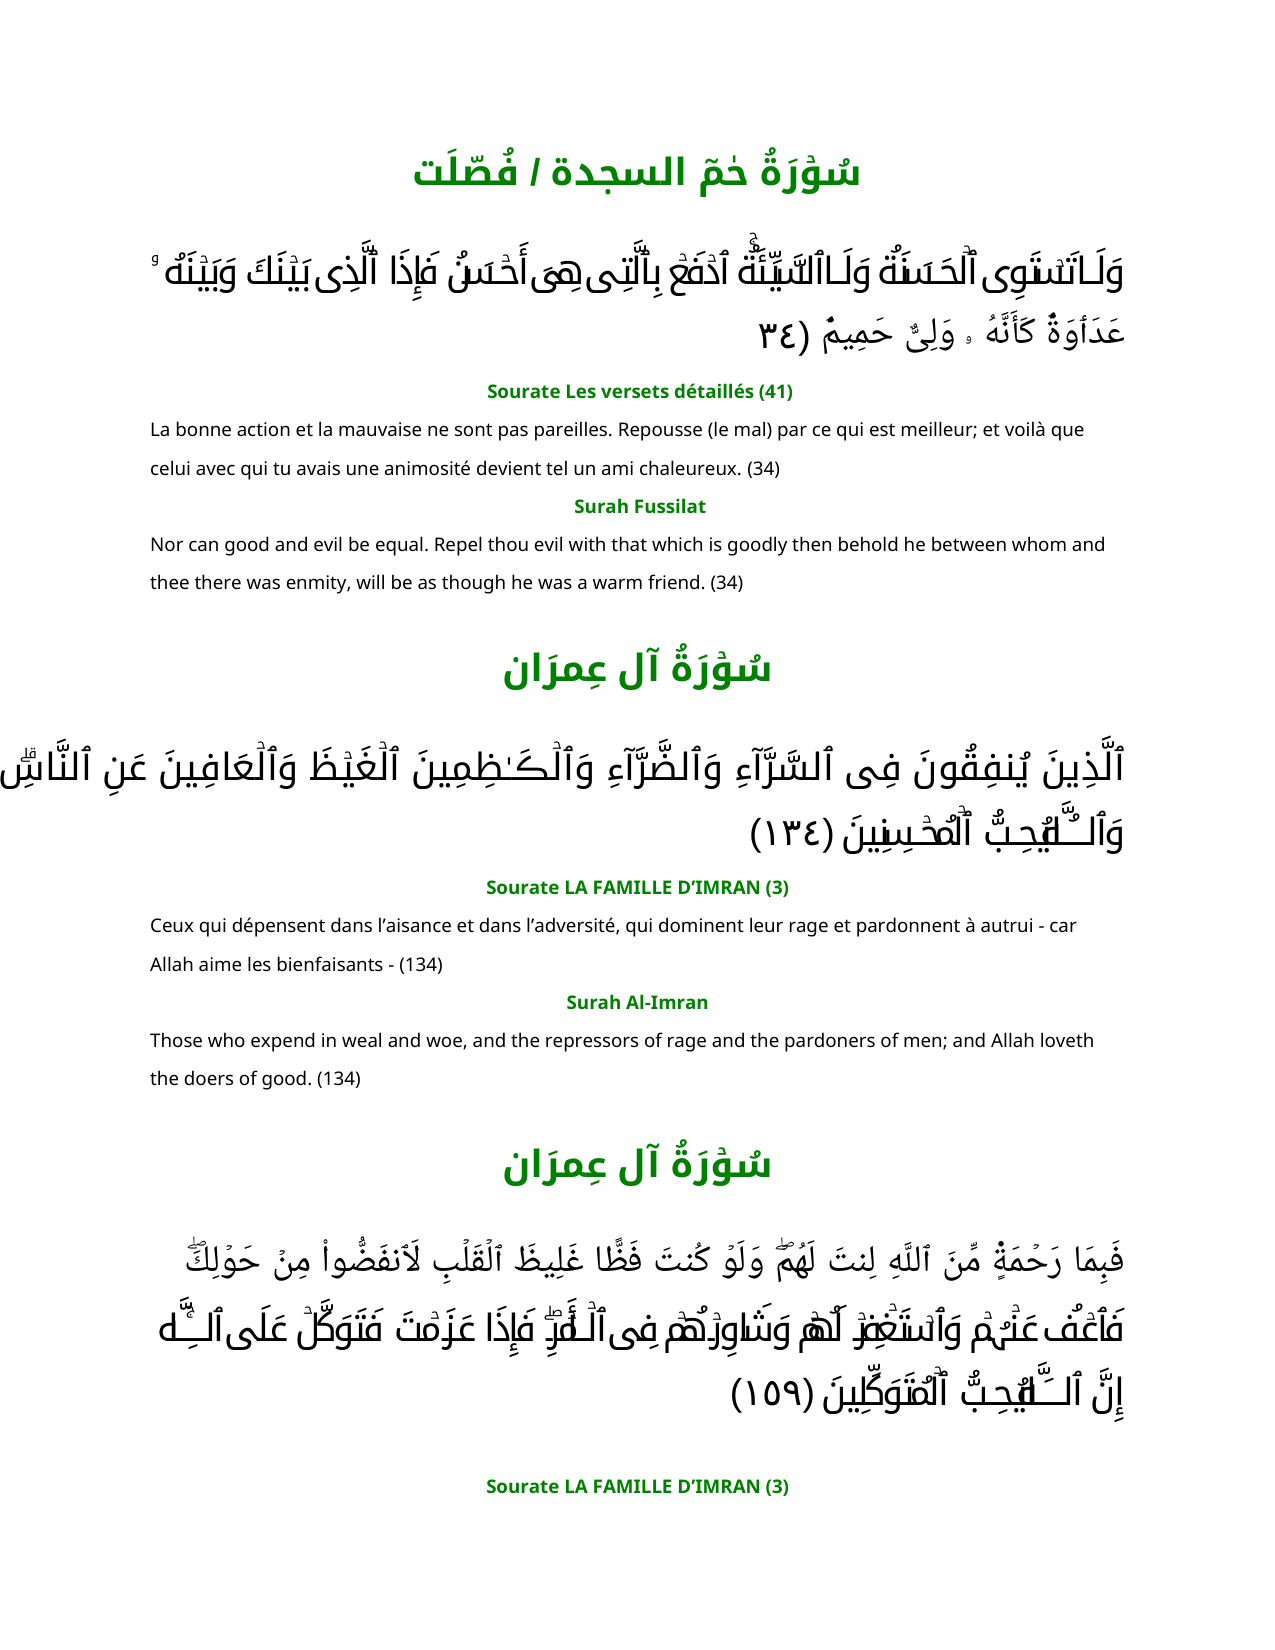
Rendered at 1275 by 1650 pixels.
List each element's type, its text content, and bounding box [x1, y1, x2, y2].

text Ceux qui dépensent dans l’aisance et dans l’adversité, qui dominent leur rage et pardonnent à autrui - car Allah aime les bienfaisants - (134) [150, 913, 1125, 976]
text ٱلَّذِينَ يُنفِقُونَ فِى ٱلسَّرَّآءِ وَٱلضَّرَّآءِ وَٱلۡڪَـٰظِمِينَ ٱلۡغَيۡظَ وَٱلۡعَافِينَ عَنِ ٱلنَّاسِ‌ۗ وَٱللَّهُ يُحِبُّ ٱلۡمُحۡسِنِينَ (﻿١٣٤﻿) [150, 745, 1125, 853]
text سُوۡرَةُ آل عِمرَان [150, 646, 1125, 731]
text Sourate Les versets détaillés (41) [150, 378, 1125, 404]
text Sourate LA FAMILLE D’IMRAN (3) [150, 874, 1125, 900]
text Sourate LA FAMILLE D’IMRAN (3) [150, 1435, 1125, 1499]
text سُوۡرَةُ آل عِمرَان [150, 1142, 1125, 1227]
text فَبِمَا رَحۡمَةٍ۬ مِّنَ ٱللَّهِ لِنتَ لَهُمۡ‌ۖ وَلَوۡ كُنتَ فَظًّا غَلِيظَ ٱلۡقَلۡبِ لَٱنفَضُّواْ مِنۡ حَوۡلِكَ‌ۖ فَٱعۡفُ عَنۡہُمۡ وَٱسۡتَغۡفِرۡ لَهُمۡ وَشَاوِرۡهُمۡ فِى ٱلۡأَمۡرِ‌ۖ فَإِذَا عَزَمۡتَ فَتَوَكَّلۡ عَلَى ٱللَّهِ‌ۚ إِنَّ ٱللَّهَ يُحِبُّ ٱلۡمُتَوَكِّلِينَ (﻿١٥٩﻿) [150, 1241, 1125, 1414]
text La bonne action et la mauvaise ne sont pas pareilles. Repousse (le mal) par ce qui est meilleur; et voilà que celui avec qui tu avais une animosité devient tel un ami chaleureux. (34) [150, 417, 1125, 480]
text Surah Fussilat [150, 493, 1125, 519]
text Nor can good and evil be equal. Repel thou evil with that which is goodly then behold he between whom and thee there was enmity, will be as though he was a warm friend. (34) [150, 531, 1125, 595]
text سُوۡرَةُ حٰمٓ السجدة / فُصّلَت [150, 150, 1125, 235]
text Surah Al-Imran [150, 989, 1125, 1015]
text Those who expend in weal and woe, and the repressors of rage and the pardoners of men; and Allah loveth the doers of good. (134) [150, 1027, 1125, 1091]
text وَلَا تَسۡتَوِى ٱلۡحَسَنَةُ وَلَا ٱلسَّيِّئَةُ‌ۚ ٱدۡفَعۡ بِٱلَّتِى هِىَ أَحۡسَنُ فَإِذَا ٱلَّذِى بَيۡنَكَ وَبَيۡنَهُ ۥ عَدَٲوَةٌ۬ كَأَنَّهُ ۥ وَلِىٌّ حَمِيمٌ۬ (﻿٣٤﻿ [150, 249, 1125, 357]
